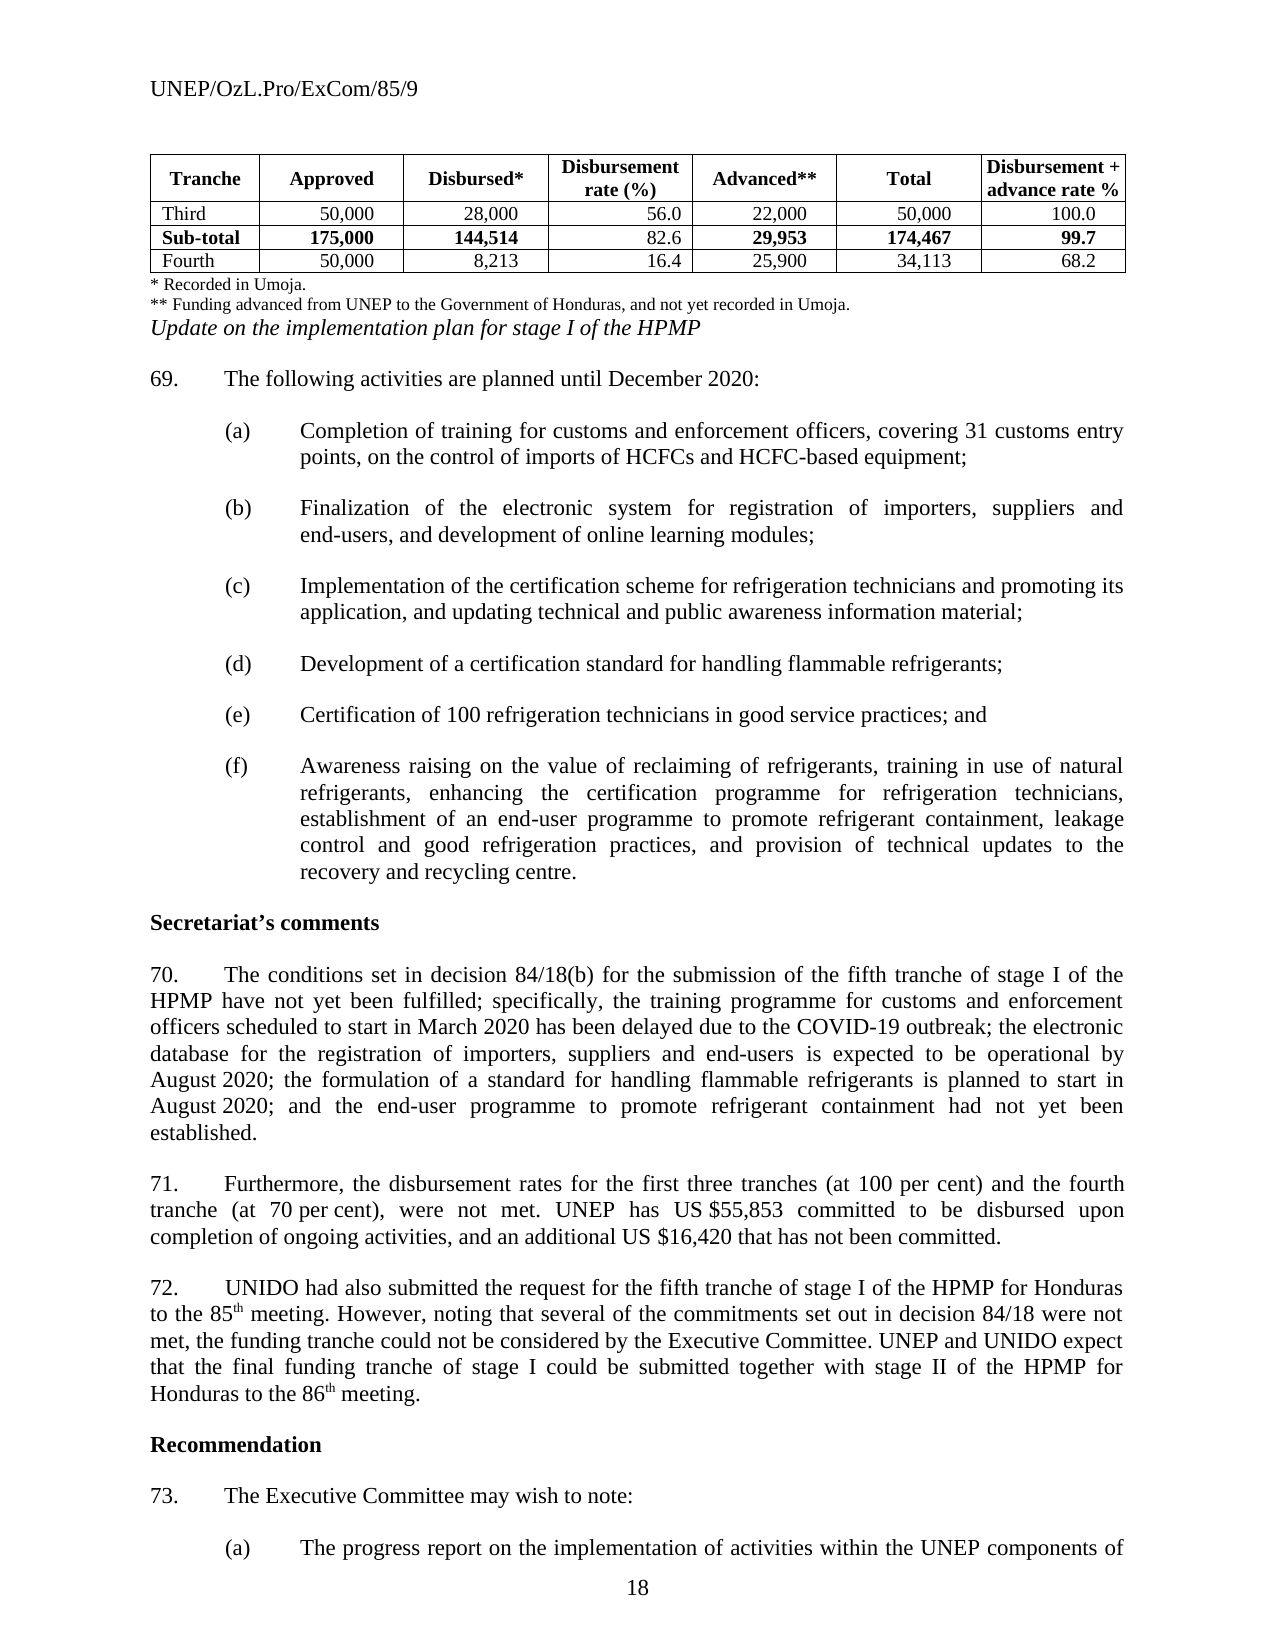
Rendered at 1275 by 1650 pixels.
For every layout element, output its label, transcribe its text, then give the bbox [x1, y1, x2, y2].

list The conditions set in decision 84/18(b) for the submission of the fifth tranche of stage I of the HPMP have not yet been fulfilled; specifically, the training programme for customs and enforcement officers scheduled to start in March 2020 has been delayed due to the COVID-19 outbreak; the electronic database for the registration of importers, suppliers and end-users is expected to be operational by August 2020; the formulation of a standard for handling flammable refrigerants is planned to start in August 2020; and the end-user programme to promote refrigerant containment had not yet been established. [150, 961, 1125, 1145]
table_cell Sub-total [151, 226, 259, 248]
table_cell 56.0 [549, 202, 692, 224]
list The following activities are planned until December 2020: [150, 365, 1125, 392]
table_cell 99.7 [982, 226, 1125, 248]
table_cell 34,113 [837, 250, 981, 272]
table_cell 144,514 [404, 226, 548, 248]
table_cell Third [151, 202, 259, 224]
table_cell 50,000 [260, 250, 403, 272]
list Certification of 100 refrigeration technicians in good service practices; and [225, 701, 1125, 727]
table_cell 50,000 [837, 202, 981, 224]
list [225, 1534, 1125, 1560]
table_cell 8,213 [404, 250, 548, 272]
list Finalization of the electronic system for registration of importers, suppliers and end-users, and development of online learning modules; [225, 494, 1125, 547]
table_header Approved [260, 155, 403, 201]
text Recommendation [150, 1431, 1125, 1457]
text ** Funding advanced from UNEP to the Government of Honduras, and not yet recorded in Umoja. [150, 294, 1125, 314]
text * Recorded in Umoja. [150, 273, 1125, 294]
table_cell 28,000 [404, 202, 548, 224]
table_header Disbursed* [404, 155, 548, 201]
table_cell 29,953 [693, 226, 836, 248]
text Secretariat’s comments [150, 909, 1125, 936]
list Awareness raising on the value of reclaiming of refrigerants, training in use of natural refrigerants, enhancing the certification programme for refrigeration technicians, establishment of an end-user programme to promote refrigerant containment, leakage control and good refrigeration practices, and provision of technical updates to the recovery and recycling centre. [225, 752, 1125, 884]
table_cell 16.4 [549, 250, 692, 272]
list Implementation of the certification scheme for refrigeration technicians and promoting its application, and updating technical and public awareness information material; [225, 572, 1125, 625]
list The Executive Committee may wish to note: [150, 1482, 1125, 1509]
list UNIDO had also submitted the request for the fifth tranche of stage I of the HPMP for Honduras to the 85th meeting. However, noting that several of the commitments set out in decision 84/18 were not met, the funding tranche could not be considered by the Executive Committee. UNEP and UNIDO expect that the final funding tranche of stage I could be submitted together with stage II of the HPMP for Honduras to the 86th meeting. [150, 1274, 1125, 1406]
table_cell 82.6 [549, 226, 692, 248]
table_cell 175,000 [260, 226, 403, 248]
table_cell 100.0 [982, 202, 1125, 224]
list Furthermore, the disbursement rates for the first three tranches (at 100 per cent) and the fourth tranche (at 70 per cent), were not met. UNEP has US $55,853 committed to be disbursed upon completion of ongoing activities, and an additional US $16,420 that has not been committed. [150, 1170, 1125, 1249]
table_header Total [837, 155, 981, 201]
table_cell Fourth [151, 250, 259, 272]
table_cell 25,900 [693, 250, 836, 272]
table_cell 174,467 [837, 226, 981, 248]
table_cell 50,000 [260, 202, 403, 224]
table_header Disbursement + advance rate % [982, 155, 1125, 201]
list Completion of training for customs and enforcement officers, covering 31 customs entry points, on the control of imports of HCFCs and HCFC-based equipment; [225, 417, 1125, 469]
table_header Advanced** [693, 155, 836, 201]
text Update on the implementation plan for stage I of the HPMP [150, 314, 1125, 340]
table_header Tranche [151, 155, 259, 201]
table_cell 22,000 [693, 202, 836, 224]
list Development of a certification standard for handling flammable refrigerants; [225, 650, 1125, 676]
table_header Disbursement rate (%) [549, 155, 692, 201]
table_cell 68.2 [982, 250, 1125, 272]
